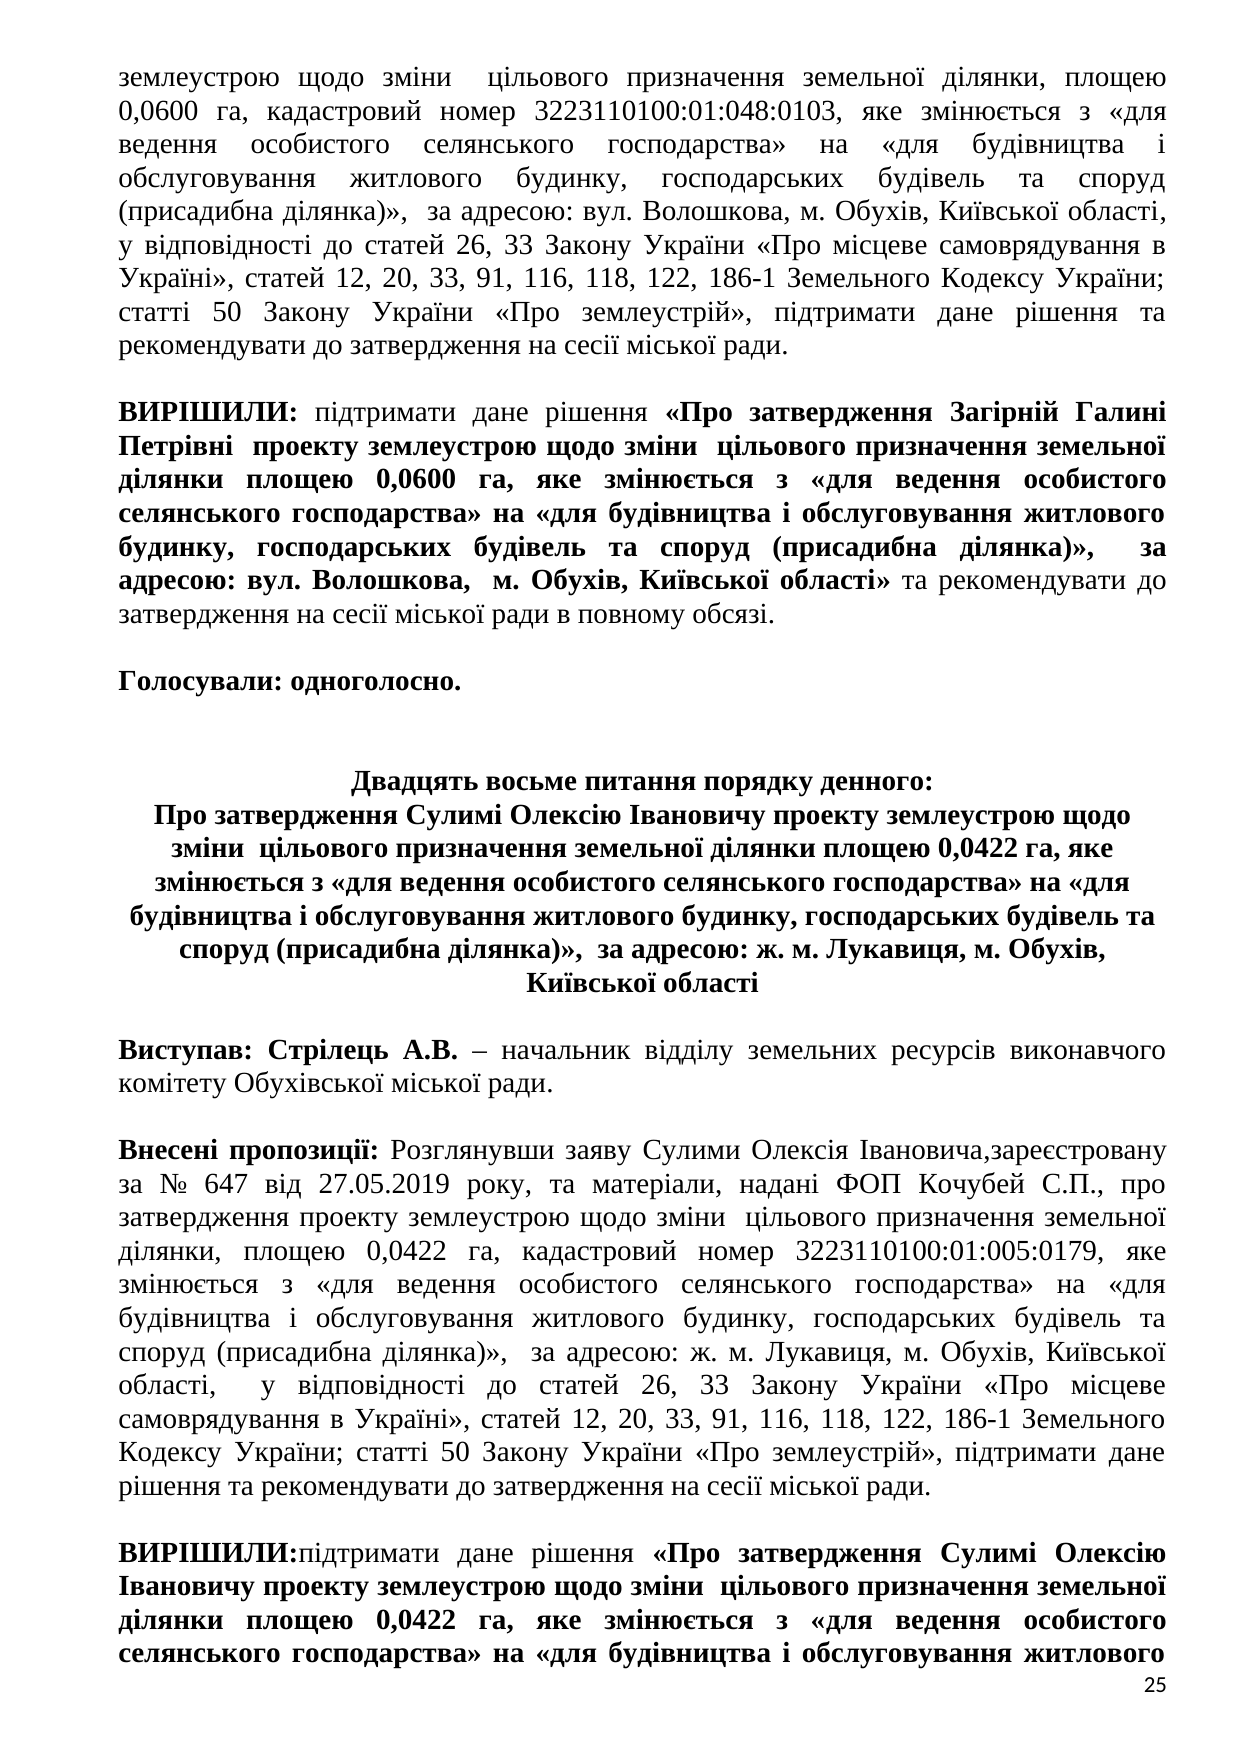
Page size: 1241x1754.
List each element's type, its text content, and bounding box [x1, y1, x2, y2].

text Про затвердження Сулимі Олексію Івановичу проекту землеустрою щодо зміни цільового призначення земельної ділянки площею 0,0422 га, яке змінюється з «для ведення особистого селянського господарства» на «для будівництва і обслуговування житлового будинку, господарських будівель та споруд (присадибна ділянка)», за адресою: ж. м. Лукавиця, м. Обухів, Київської області [118, 797, 1167, 998]
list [118, 59, 1167, 361]
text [118, 1535, 1167, 1669]
text Голосували: одноголосно. [118, 663, 1167, 696]
text ВИРІШИЛИ: підтримати дане рішення «Про затвердження Загірній Галині Петрівні проекту землеустрою щодо зміни цільового призначення земельної ділянки площею 0,0600 га, яке змінюється з «для ведення особистого селянського господарства» на «для будівництва і обслуговування житлового будинку, господарських будівель та споруд (присадибна ділянка)», за адресою: вул. Волошкова, м. Обухів, Київської області» та рекомендувати до затвердження на сесії міської ради в повному обсязі. [118, 394, 1167, 629]
text Внесені пропозиції: Розглянувши заяву Сулими Олексія Івановича,зареєстровану за № 647 від 27.05.2019 року, та матеріали, надані ФОП Кочубей С.П., про затвердження проекту землеустрою щодо зміни цільового призначення земельної ділянки, площею 0,0422 га, кадастровий номер 3223110100:01:005:0179, яке змінюється з «для ведення особистого селянського господарства» на «для будівництва і обслуговування житлового будинку, господарських будівель та споруд (присадибна ділянка)», за адресою: ж. м. Лукавиця, м. Обухів, Київської області, у відповідності до статей 26, 33 Закону України «Про місцеве самоврядування в Україні», статей 12, 20, 33, 91, 116, 118, 122, 186-1 Земельного Кодексу України; статті 50 Закону України «Про землеустрій», підтримати дане рішення та рекомендувати до затвердження на сесії міської ради. [118, 1132, 1167, 1501]
text Двадцять восьме питання порядку денного: [118, 763, 1167, 797]
text Виступав: Стрілець А.В. – начальник відділу земельних ресурсів виконавчого комітету Обухівської міської ради. [118, 1032, 1167, 1099]
